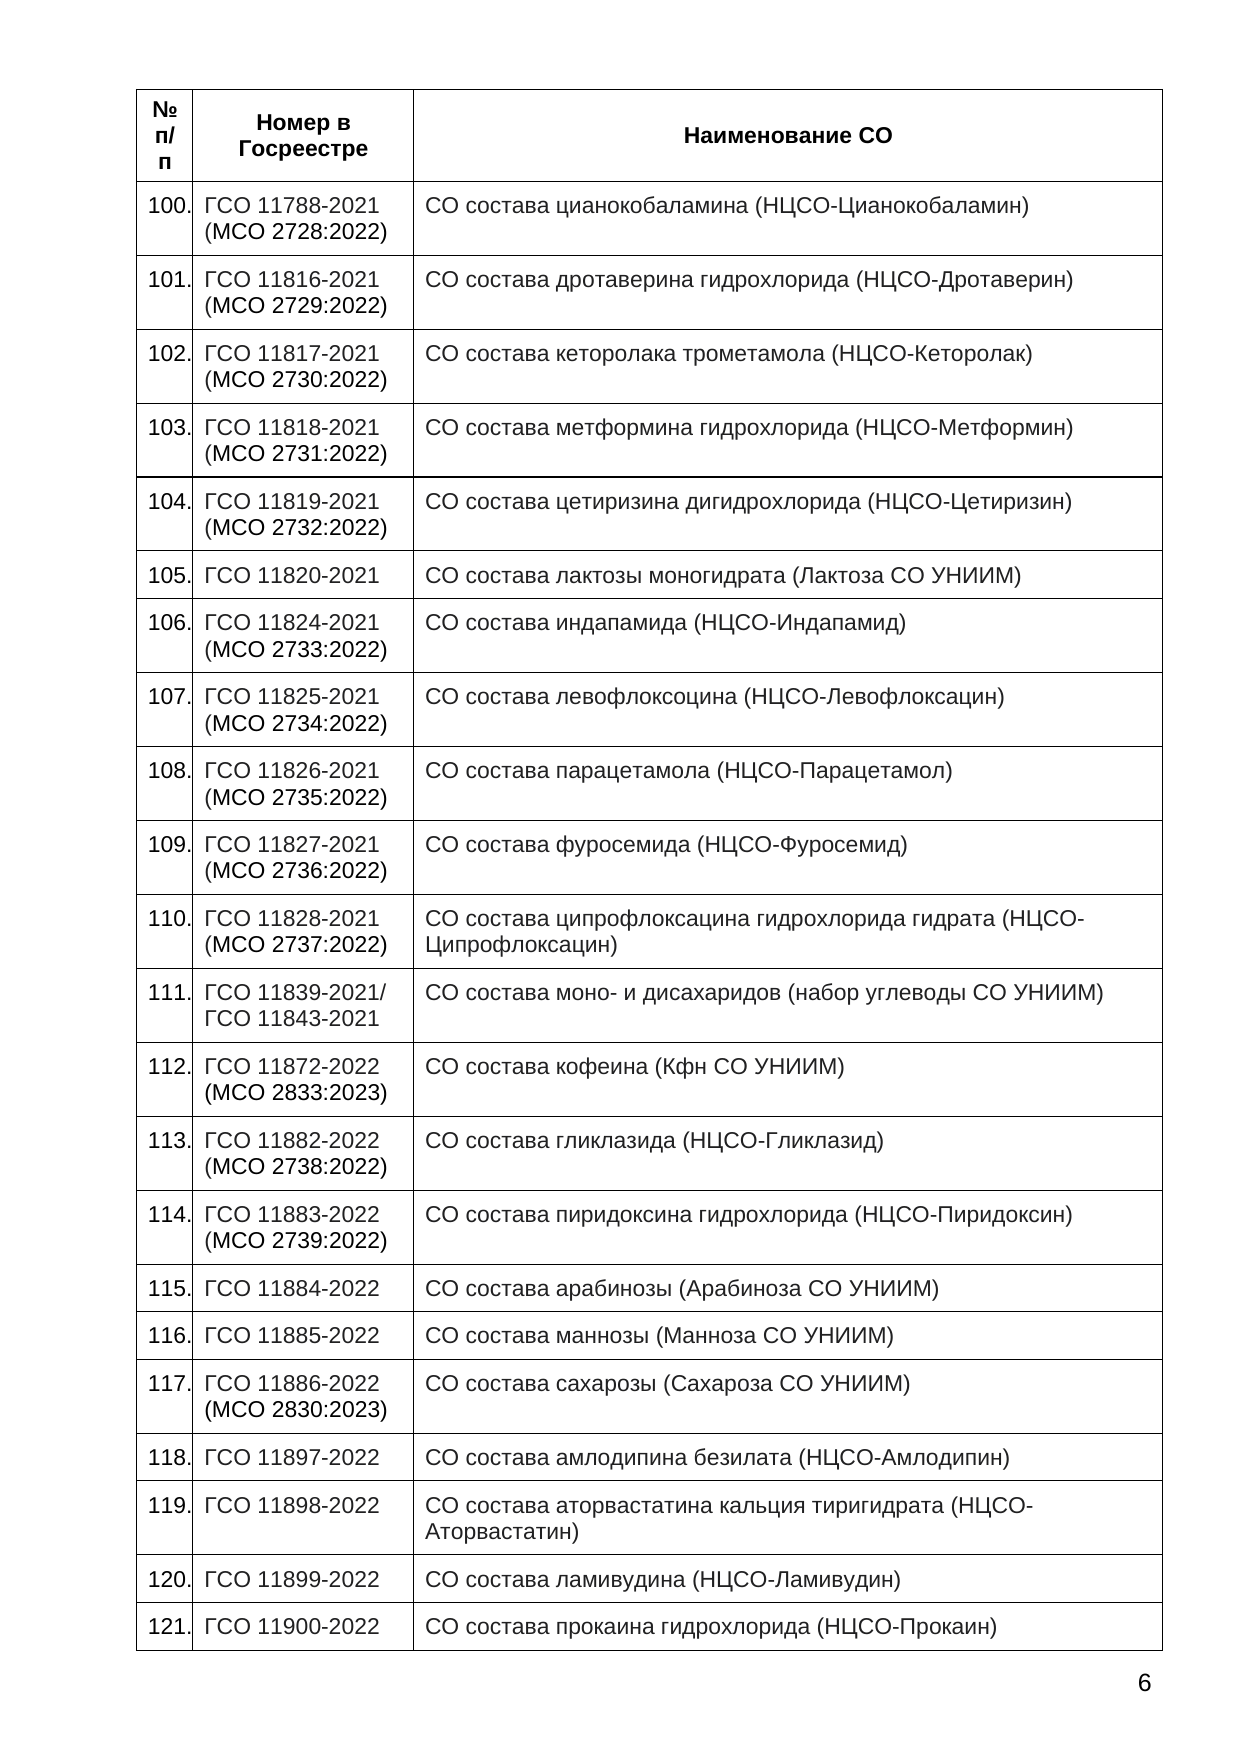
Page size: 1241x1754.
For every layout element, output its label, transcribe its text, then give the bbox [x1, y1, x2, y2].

table_cell СО состава сахарозы (Сахароза СО УНИИМ) [414, 1360, 1162, 1433]
table_cell [137, 1191, 192, 1264]
table_cell [137, 673, 192, 746]
table_cell СО состава моно- и дисахаридов (набор углеводы СО УНИИМ) [414, 969, 1162, 1042]
table_cell ГСО 11884-2022 [193, 1265, 413, 1311]
table_cell СО состава арабинозы (Арабиноза СО УНИИМ) [414, 1265, 1162, 1311]
table_cell СО состава прокаина гидрохлорида (НЦСО-Прокаин) [414, 1603, 1162, 1649]
table_cell [137, 330, 192, 402]
table_cell ГСО 11825-2021 (МСО 2734:2022) [193, 673, 413, 746]
table_cell СО состава пиридоксина гидрохлорида (НЦСО-Пиридоксин) [414, 1191, 1162, 1264]
table_cell СО состава парацетамола (НЦСО-Парацетамол) [414, 747, 1162, 820]
table_header Наименование СО [414, 90, 1162, 181]
table_cell [137, 1555, 192, 1602]
table_cell СО состава лактозы моногидрата (Лактоза СО УНИИМ) [414, 551, 1162, 598]
table_cell СО состава гликлазида (НЦСО-Гликлазид) [414, 1117, 1162, 1190]
table_cell СО состава маннозы (Манноза СО УНИИМ) [414, 1312, 1162, 1359]
table_cell [137, 599, 192, 672]
table_cell [137, 1265, 192, 1311]
table_cell ГСО 11883-2022 (МСО 2739:2022) [193, 1191, 413, 1264]
table_cell [137, 182, 192, 254]
table_cell ГСО 11885-2022 [193, 1312, 413, 1359]
table_cell [137, 1603, 192, 1649]
table_cell ГСО 11872-2022 (МСО 2833:2023) [193, 1043, 413, 1116]
table_cell СО состава левофлоксоцина (НЦСО-Левофлоксацин) [414, 673, 1162, 746]
table_cell [137, 404, 192, 476]
table_cell СО состава цетиризина дигидрохлорида (НЦСО-Цетиризин) [414, 478, 1162, 550]
table_cell ГСО 11788-2021 (МСО 2728:2022) [193, 182, 413, 254]
table_cell ГСО 11899-2022 [193, 1555, 413, 1602]
table_cell [137, 256, 192, 328]
table_cell СО состава аторвастатина кальция тиригидрата (НЦСО-Аторвастатин) [414, 1481, 1162, 1554]
table_cell [137, 747, 192, 820]
table_cell СО состава фуросемида (НЦСО-Фуросемид) [414, 821, 1162, 894]
table_header № п/п [137, 90, 192, 181]
table_cell [137, 551, 192, 598]
table_cell СО состава дротаверина гидрохлорида (НЦСО-Дротаверин) [414, 256, 1162, 328]
table_cell СО состава кофеина (Кфн СО УНИИМ) [414, 1043, 1162, 1116]
table_cell ГСО 11816-2021 (МСО 2729:2022) [193, 256, 413, 328]
table_cell ГСО 11828-2021 (МСО 2737:2022) [193, 895, 413, 968]
table_cell ГСО 11900-2022 [193, 1603, 413, 1649]
table_cell ГСО 11897-2022 [193, 1434, 413, 1480]
table_cell СО состава цианокобаламина (НЦСО-Цианокобаламин) [414, 182, 1162, 254]
table_cell [137, 478, 192, 550]
table_cell ГСО 11819-2021 (МСО 2732:2022) [193, 478, 413, 550]
table_cell СО состава ламивудина (НЦСО-Ламивудин) [414, 1555, 1162, 1602]
table_cell ГСО 11827-2021 (МСО 2736:2022) [193, 821, 413, 894]
table_cell [137, 1117, 192, 1190]
table_cell [137, 1043, 192, 1116]
table_cell СО состава индапамида (НЦСО-Индапамид) [414, 599, 1162, 672]
table_cell [137, 1434, 192, 1480]
table_cell ГСО 11882-2022 (МСО 2738:2022) [193, 1117, 413, 1190]
table_cell ГСО 11824-2021 (МСО 2733:2022) [193, 599, 413, 672]
table_cell ГСО 11817-2021 (МСО 2730:2022) [193, 330, 413, 402]
table_header Номер в Госреестре [193, 90, 413, 181]
table_cell [137, 1481, 192, 1554]
table_cell [137, 969, 192, 1042]
table_cell СО состава амлодипина безилата (НЦСО-Амлодипин) [414, 1434, 1162, 1480]
table_cell [137, 895, 192, 968]
table_cell ГСО 11839-2021/ ГСО 11843-2021 [193, 969, 413, 1042]
table_cell [137, 821, 192, 894]
table_cell СО состава кеторолака трометамола (НЦСО-Кеторолак) [414, 330, 1162, 402]
table_cell [137, 1360, 192, 1433]
table_cell ГСО 11886-2022 (МСО 2830:2023) [193, 1360, 413, 1433]
table_cell СО состава ципрофлоксацина гидрохлорида гидрата (НЦСО-Ципрофлоксацин) [414, 895, 1162, 968]
table_cell ГСО 11818-2021 (МСО 2731:2022) [193, 404, 413, 476]
table_cell ГСО 11898-2022 [193, 1481, 413, 1554]
table_cell ГСО 11820-2021 [193, 551, 413, 598]
table_cell [137, 1312, 192, 1359]
table_cell ГСО 11826-2021 (МСО 2735:2022) [193, 747, 413, 820]
table_cell СО состава метформина гидрохлорида (НЦСО-Метформин) [414, 404, 1162, 476]
